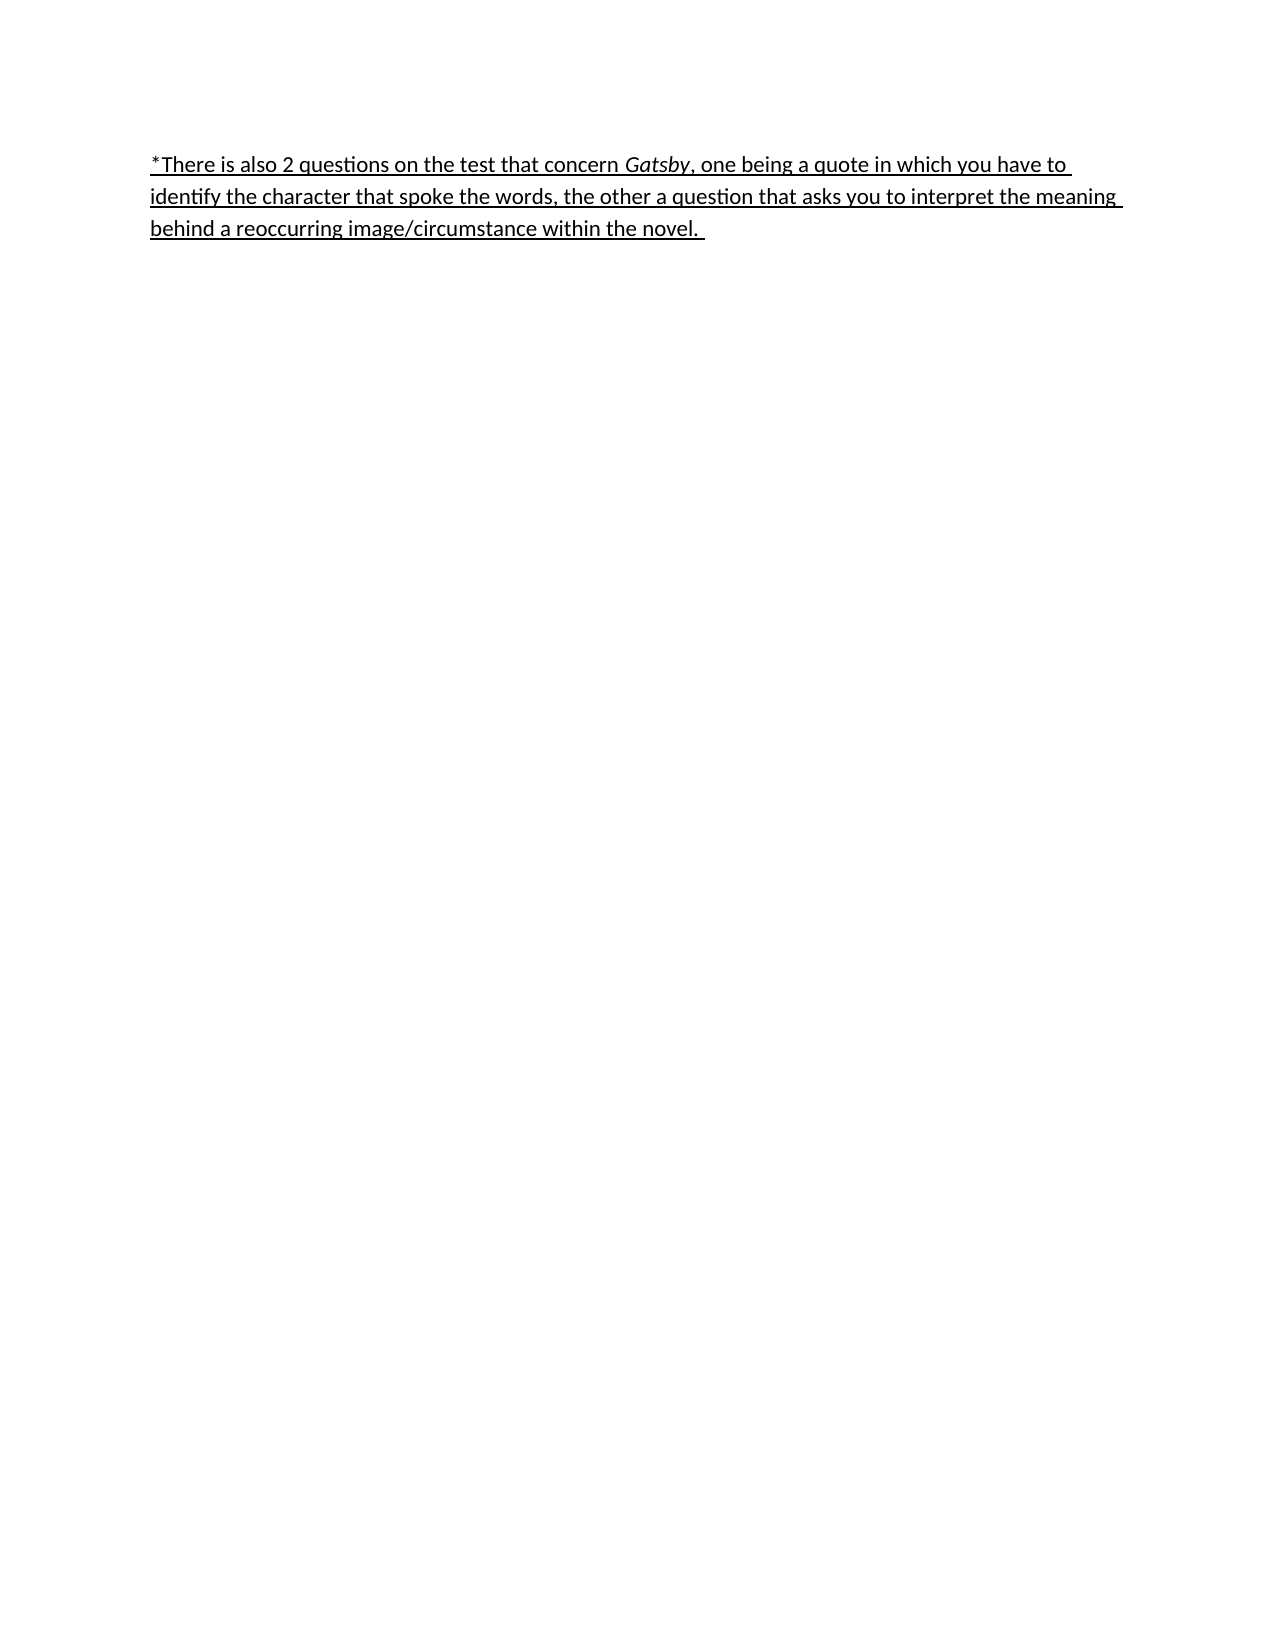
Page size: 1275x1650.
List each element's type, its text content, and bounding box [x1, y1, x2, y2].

text *There is also 2 questions on the test that concern Gatsby, one being a quote in which you have to identify the character that spoke the words, the other a question that asks you to interpret the meaning behind a reoccurring image/circumstance within the novel. [150, 150, 1125, 242]
